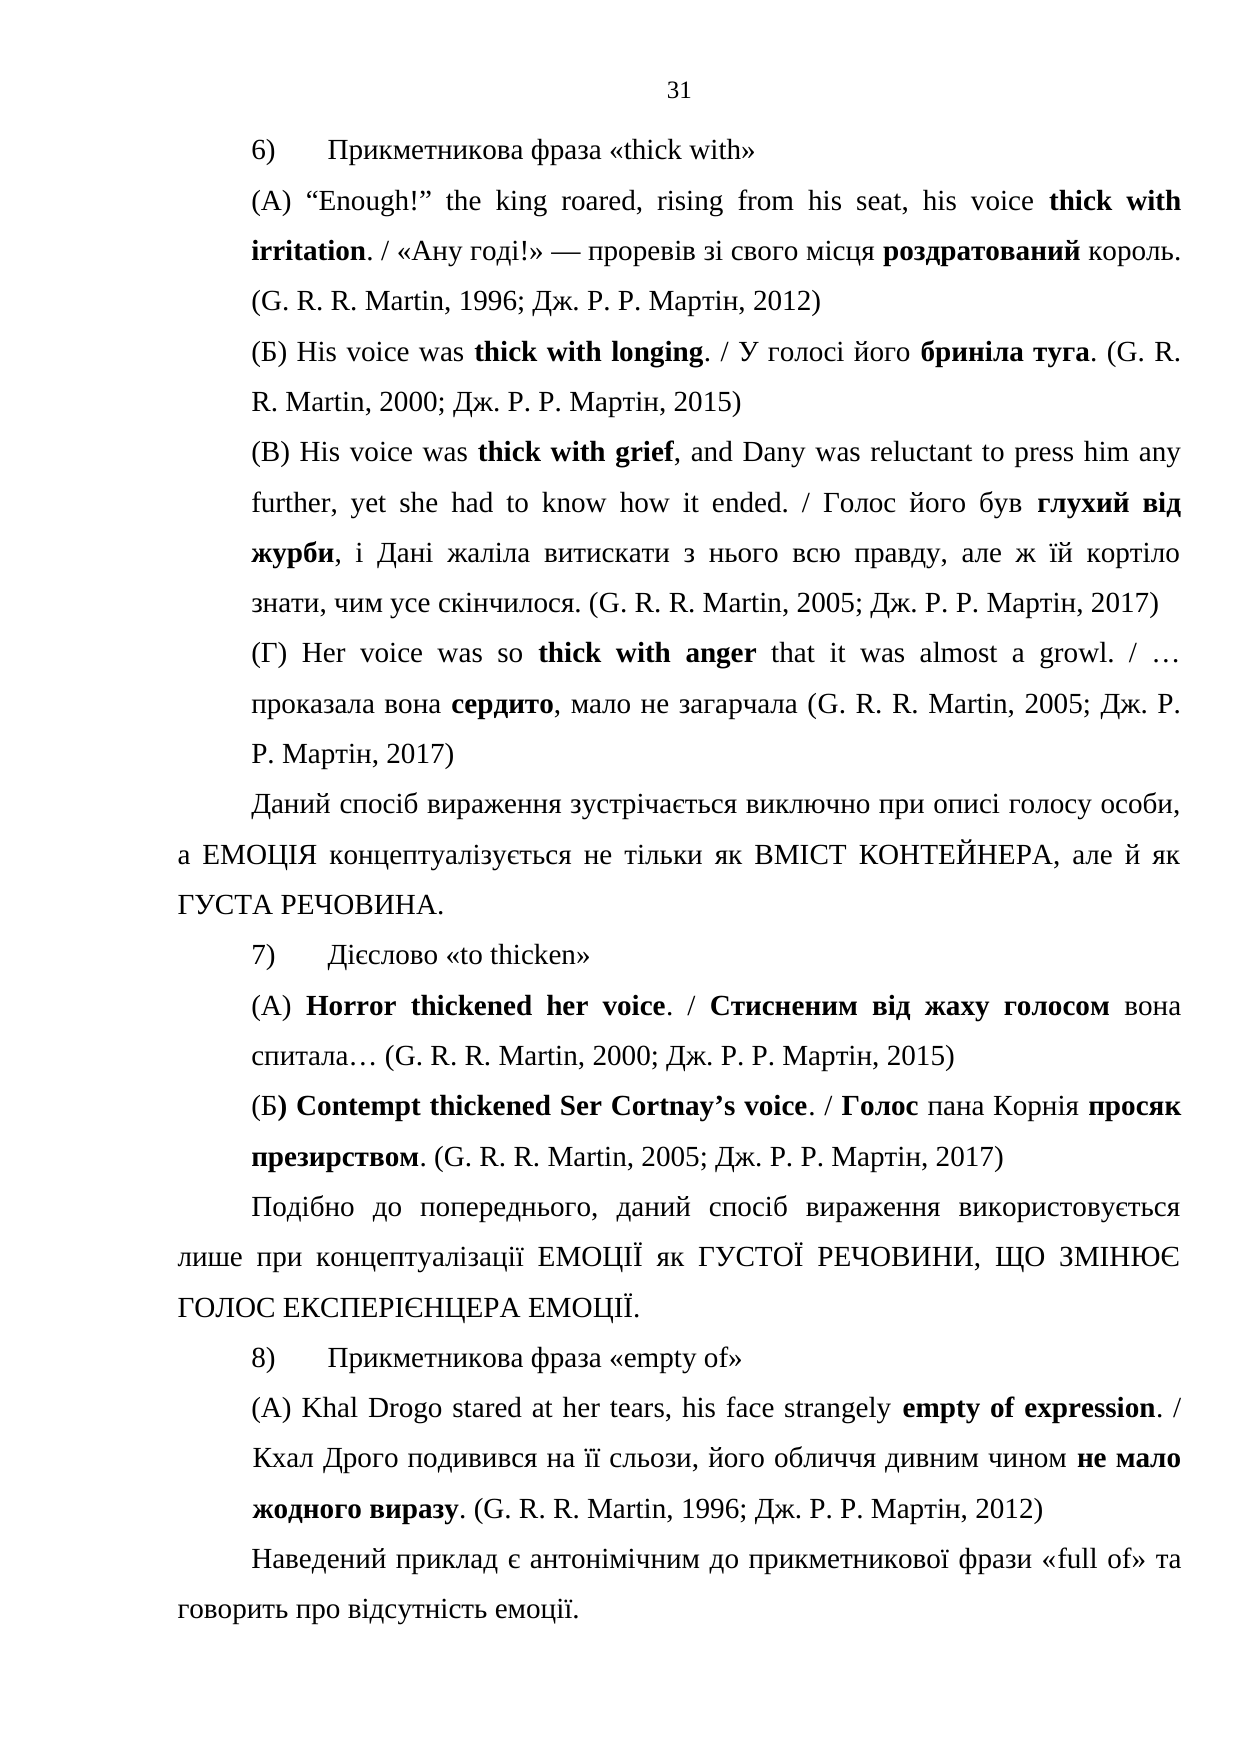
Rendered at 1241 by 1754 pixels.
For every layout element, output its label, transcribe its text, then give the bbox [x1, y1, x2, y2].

text Даний спосіб вираження зустрічається виключно при описі голосу особи, а ЕМОЦІЯ концептуалізується не тільки як ВМІСТ КОНТЕЙНЕРА, але й як ГУСТА РЕЧОВИНА. [177, 787, 1181, 921]
text (А) “Enough!” the king roared, rising from his seat, his voice thick with irritation. / «Ану годі!» — проревів зі свого місця роздратований король. (G. R. R. Martin, 1996; Дж. Р. Р. Мартін, 2012) [251, 183, 1181, 317]
text (Б) Contempt thickened Ser Cortnay’s voice. / Голос пана Корнія просяк презирством. (G. R. R. Martin, 2005; Дж. Р. Р. Мартін, 2017) [251, 1088, 1181, 1172]
text (В) His voice was thick with grief, and Dany was reluctant to press him any further, yet she had to know how it ended. / Голос його був глухий від журби, і Дані жаліла витискати з нього всю правду, але ж їй кортіло знати, чим усе скінчилося. (G. R. R. Martin, 2005; Дж. Р. Р. Мартін, 2017) [251, 434, 1181, 619]
text Наведений приклад є антонімічним до прикметникової фрази «full of» та говорить про відсутність емоції. [177, 1541, 1181, 1625]
text (Г) Her voice was so thick with anger that it was almost a growl. / …проказала вона сердито, мало не загарчала (G. R. R. Martin, 2005; Дж. Р. Р. Мартін, 2017) [251, 636, 1181, 770]
text 8) Прикметникова фраза «empty of» [251, 1340, 1181, 1373]
text 7) Дієслово «to thicken» [251, 937, 1181, 971]
text (А) Khal Drogo stared at her tears, his face strangely empty of expression. / Кхал Дрого подивився на її сльози, його обличчя дивним чином не мало жодного виразу. (G. R. R. Martin, 1996; Дж. Р. Р. Мартін, 2012) [251, 1390, 1181, 1524]
text (Б) His voice was thick with longing. / У голосі його бриніла туга. (G. R. R. Martin, 2000; Дж. Р. Р. Мартін, 2015) [251, 334, 1181, 418]
text 6) Прикметникова фраза «thick with» [251, 132, 1181, 166]
text (А) Horror thickened her voice. / Стисненим від жаху голосом вона спитала… (G. R. R. Martin, 2000; Дж. Р. Р. Мартін, 2015) [251, 988, 1181, 1072]
text Подібно до попереднього, даний спосіб вираження використовується лише при концептуалізації ЕМОЦІЇ як ГУСТОЇ РЕЧОВИНИ, ЩО ЗМІНЮЄ ГОЛОС ЕКСПЕРІЄНЦЕРА ЕМОЦІЇ. [177, 1189, 1181, 1323]
